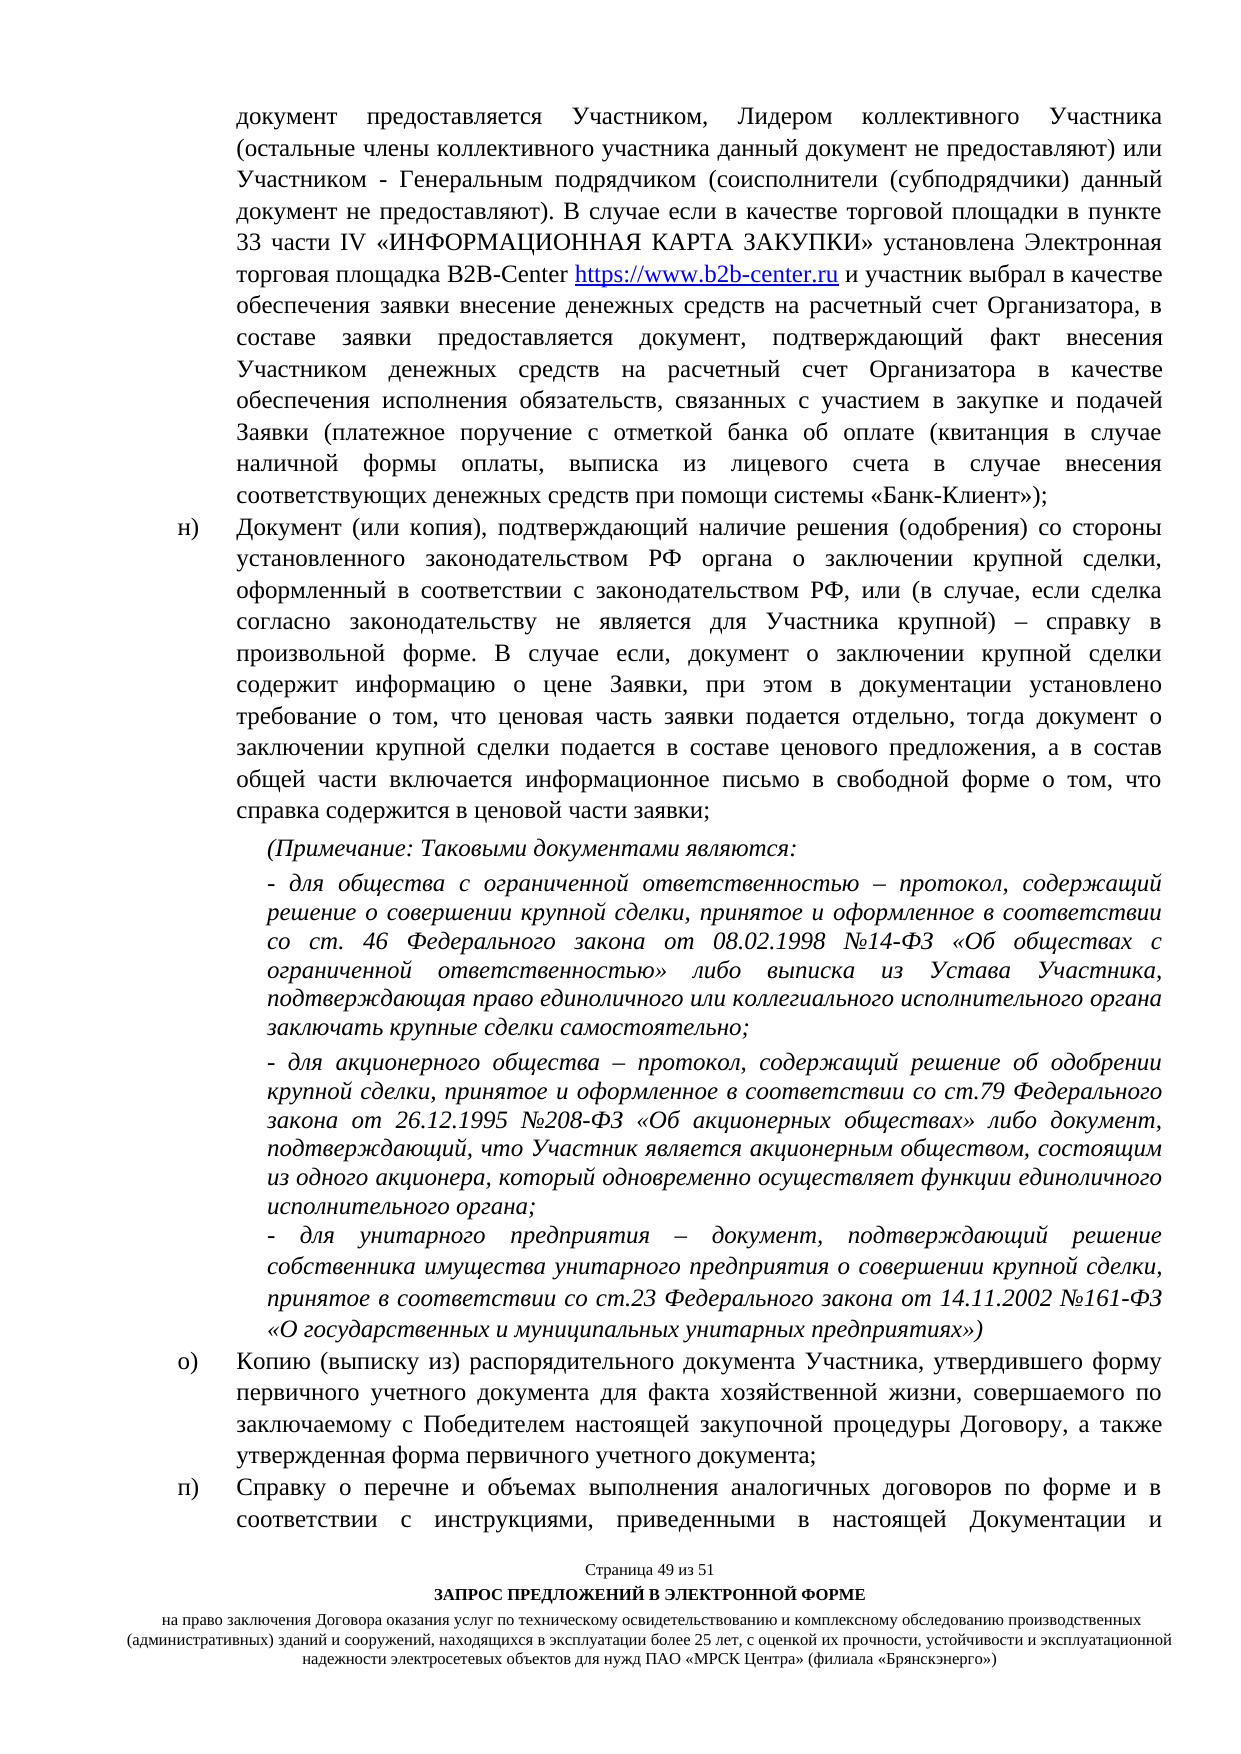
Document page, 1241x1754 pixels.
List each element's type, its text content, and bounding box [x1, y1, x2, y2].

list - для общества с ограниченной ответственностью – протокол, содержащий решение о совершении крупной сделки, принятое и оформленное в соответствии со ст. 46 Федерального закона от 08.02.1998 №14-ФЗ «Об обществах с ограниченной ответственностью» либо выписка из Устава Участника, подтверждающая право единоличного или коллегиального исполнительного органа заключать крупные сделки самостоятельно; [267, 868, 1163, 1041]
list (Примечание: Таковыми документами являются: [267, 833, 1163, 862]
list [177, 101, 1163, 509]
list - для акционерного общества – протокол, содержащий решение об одобрении крупной сделки, принятое и оформленное в соответствии со ст.79 Федерального закона от 26.12.1995 №208-ФЗ «Об акционерных обществах» либо документ, подтверждающий, что Участник является акционерным обществом, состоящим из одного акционера, который одновременно осуществляет функции единоличного исполнительного органа; [267, 1047, 1163, 1220]
list Копию (выписку из) распорядительного документа Участника, утвердившего форму первичного учетного документа для факта хозяйственной жизни, совершаемого по заключаемому с Победителем настоящей закупочной процедуры Договору, а также утвержденная форма первичного учетного документа; [177, 1346, 1163, 1469]
list Документ (или копия), подтверждающий наличие решения (одобрения) со стороны установленного законодательством РФ органа о заключении крупной сделки, оформленный в соответствии с законодательством РФ, или (в случае, если сделка согласно законодательству не является для Участника крупной) – справку в произвольной форме. В случае если, документ о заключении крупной сделки содержит информацию о цене Заявки, при этом в документации установлено требование о том, что ценовая часть заявки подается отдельно, тогда документ о заключении крупной сделки подается в составе ценового предложения, а в состав общей части включается информационное письмо в свободной форме о том, что справка содержится в ценовой части заявки; [177, 512, 1163, 824]
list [177, 1472, 1163, 1532]
list - для унитарного предприятия – документ, подтверждающий решение собственника имущества унитарного предприятия о совершении крупной сделки, принятое в соответствии со ст.23 Федерального закона от 14.11.2002 №161-ФЗ «О государственных и муниципальных унитарных предприятиях») [267, 1220, 1163, 1343]
